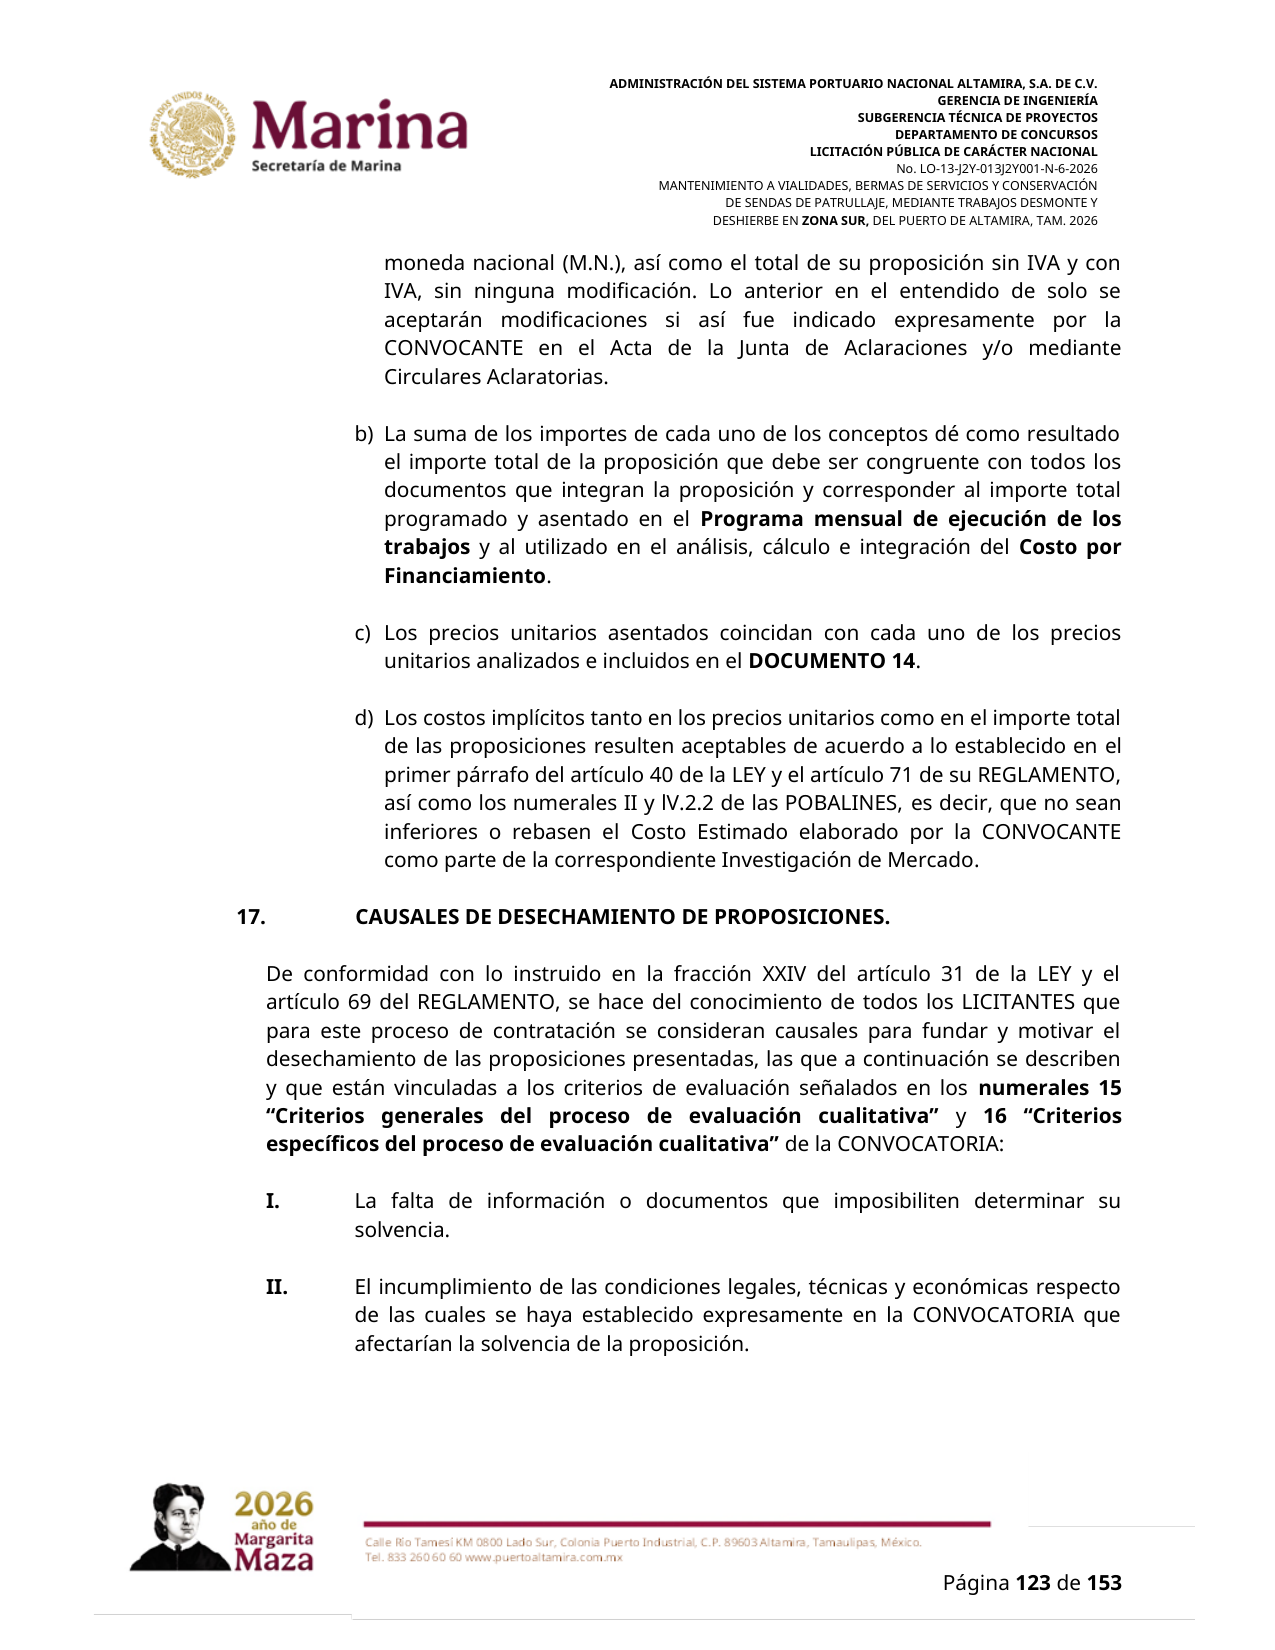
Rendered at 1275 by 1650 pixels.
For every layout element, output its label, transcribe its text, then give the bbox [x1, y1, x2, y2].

list La falta de información o documentos que imposibiliten determinar su solvencia. [266, 1186, 1122, 1243]
list Los costos implícitos tanto en los precios unitarios como en el importe total de las proposiciones resulten aceptables de acuerdo a lo establecido en el primer párrafo del artículo 40 de la LEY y el artículo 71 de su REGLAMENTO, así como los numerales II y lV.2.2 de las POBALINES, es decir, que no sean inferiores o rebasen el Costo Estimado elaborado por la CONVOCANTE como parte de la correspondiente Investigación de Mercado. [354, 703, 1122, 874]
list El incumplimiento de las condiciones legales, técnicas y económicas respecto de las cuales se haya establecido expresamente en la CONVOCATORIA que afectarían la solvencia de la proposición. [266, 1272, 1122, 1357]
picture [102, 56, 515, 208]
list Los precios unitarios asentados coincidan con cada uno de los precios unitarios analizados e incluidos en el DOCUMENTO 14. [354, 618, 1122, 674]
list CAUSALES DE DESECHAMIENTO DE PROPOSICIONES. [236, 902, 1122, 931]
list La suma de los importes de cada uno de los conceptos dé como resultado el importe total de la proposición que debe ser congruente con todos los documentos que integran la proposición y corresponder al importe total programado y asentado en el Programa mensual de ejecución de los trabajos y al utilizado en el análisis, cálculo e integración del Costo por Financiamiento. [354, 419, 1122, 589]
text De conformidad con lo instruido en la fracción XXIV del artículo 31 de la LEY y el artículo 69 del REGLAMENTO, se hace del conocimiento de todos los LICITANTES que para este proceso de contratación se consideran causales para fundar y motivar el desechamiento de las proposiciones presentadas, las que a continuación se describen y que están vinculadas a los criterios de evaluación señalados en los numerales 15 “Criterios generales del proceso de evaluación cualitativa” y 16 “Criterios específicos del proceso de evaluación cualitativa” de la CONVOCATORIA: [266, 959, 1122, 1158]
picture [93, 1452, 1195, 1621]
